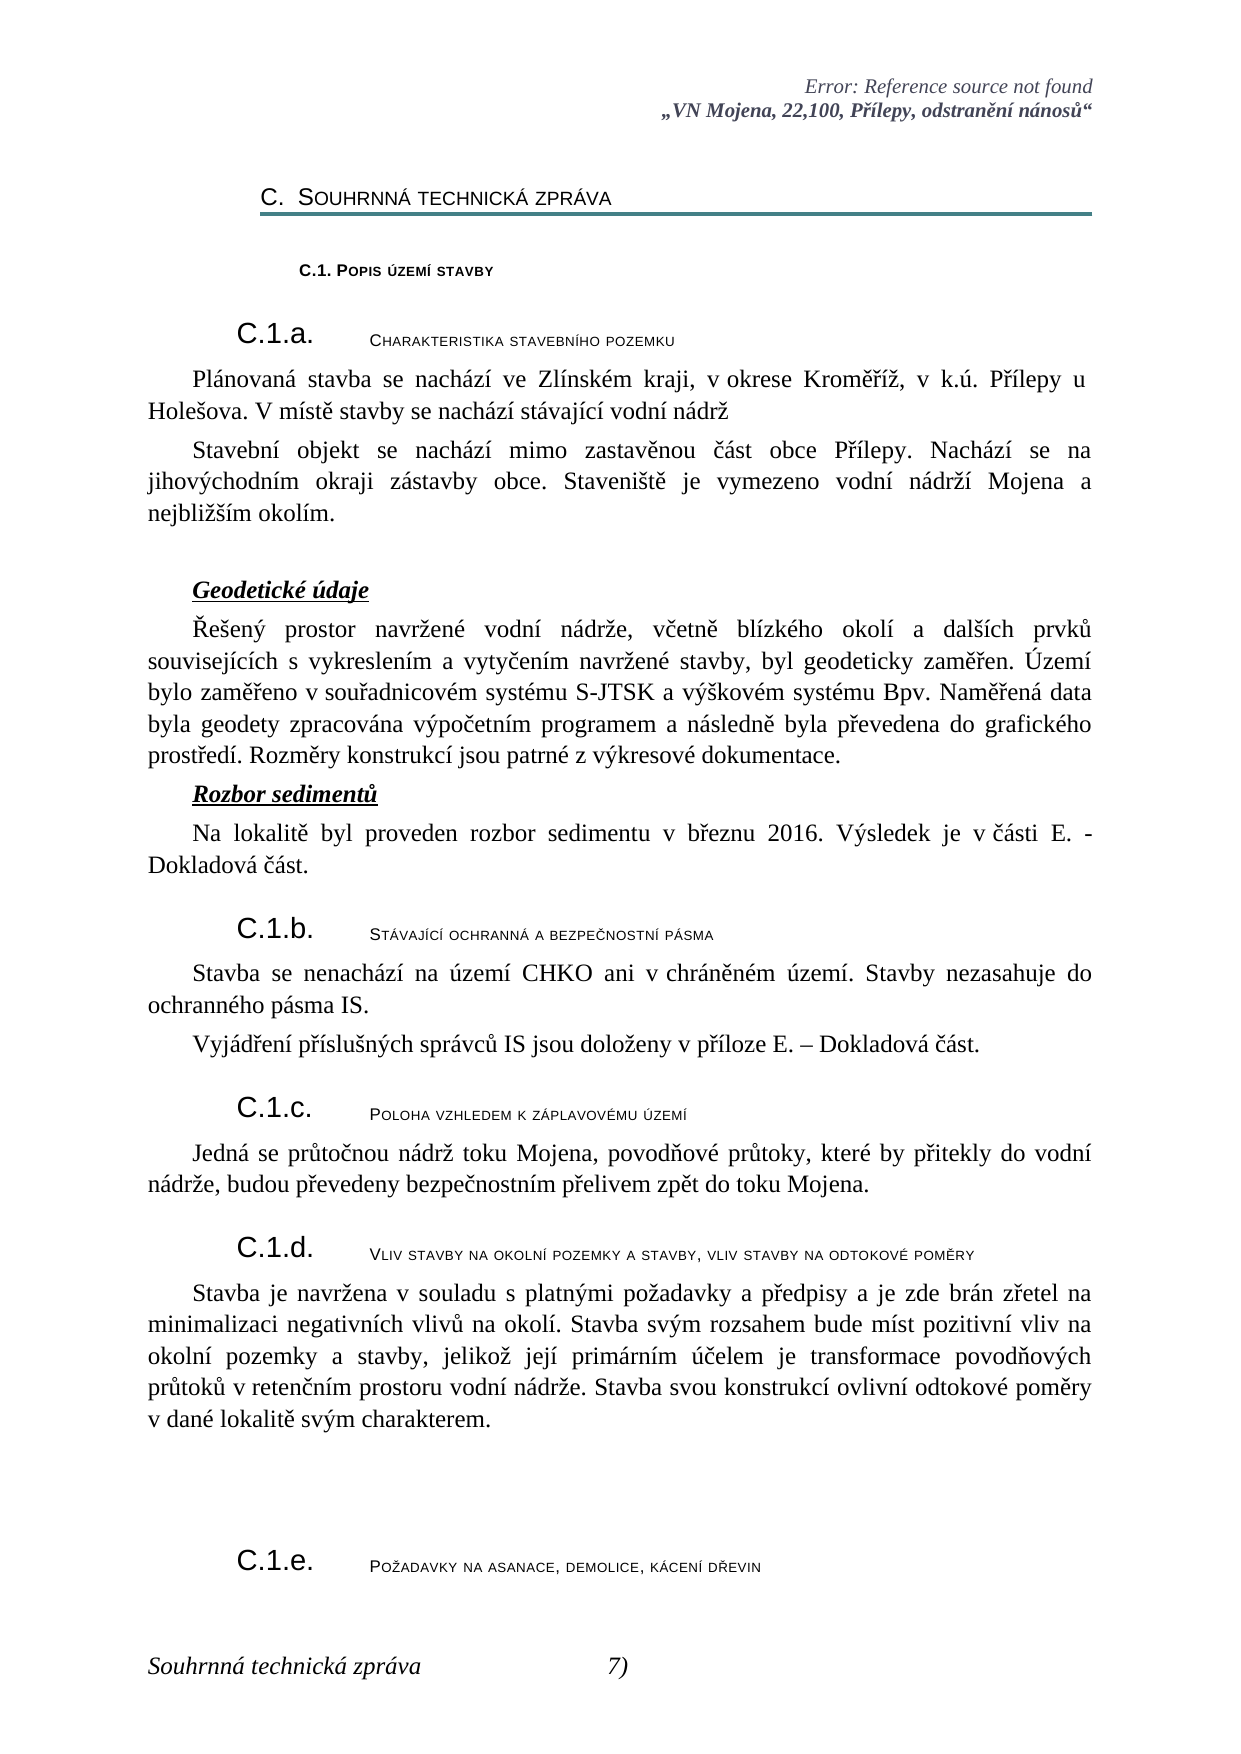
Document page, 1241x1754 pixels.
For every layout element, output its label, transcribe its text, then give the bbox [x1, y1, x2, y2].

text Vliv stavby na okolní pozemky a stavby, vliv stavby na odtokové poměry [236, 1230, 1092, 1264]
text Vyjádření příslušných správců IS jsou doloženy v příloze E. – Dokladová část. [148, 1027, 1092, 1059]
text Stavba je navržena v souladu s platnými požadavky a předpisy a je zde brán zřetel na minimalizaci negativních vlivů na okolí. Stavba svým rozsahem bude míst pozitivní vliv na okolní pozemky a stavby, jelikož její primárním účelem je transformace povodňových průtoků v retenčním prostoru vodní nádrže. Stavba svou konstrukcí ovlivní odtokové poměry v dané lokalitě svým charakterem. [148, 1276, 1092, 1433]
text Stávající ochranná a bezpečnostní pásma [236, 911, 1092, 944]
text Řešený prostor navržené vodní nádrže, včetně blízkého okolí a dalších prvků souvisejících s vykreslením a vytyčením navržené stavby, byl geodeticky zaměřen. Území bylo zaměřeno v souřadnicovém systému S-JTSK a výškovém systému Bpv. Naměřená data byla geodety zpracována výpočetním programem a následně byla převedena do grafického prostředí. Rozměry konstrukcí jsou patrné z výkresové dokumentace. [148, 613, 1092, 770]
text Plánovaná stavba se nachází ve Zlínském kraji, v okrese Kroměříž, v k.ú. Přílepy u Holešova. V místě stavby se nachází stávající vodní nádrž [148, 363, 1092, 426]
text Geodetické údaje [148, 574, 1092, 605]
text Souhrnná technická zpráva [260, 162, 1092, 212]
text Popis území stavby [299, 247, 1092, 280]
text Charakteristika stavebního pozemku [236, 317, 1092, 350]
text Požadavky na asanace, demolice, kácení dřevin [236, 1543, 1092, 1576]
text Stavba se nenachází na území CHKO ani v chráněném území. Stavby nezasahuje do ochranného pásma IS. [148, 957, 1092, 1020]
text Rozbor sedimentů [148, 778, 1092, 809]
text Stavební objekt se nachází mimo zastavěnou část obce Přílepy. Nachází se na jihovýchodním okraji zástavby obce. Staveniště je vymezeno vodní nádrží Mojena a nejbližším okolím. [148, 433, 1092, 527]
text Poloha vzhledem k záplavovému území [236, 1090, 1092, 1123]
text Na lokalitě byl proveden rozbor sedimentu v březnu 2016. Výsledek je v části E. - Dokladová část. [148, 817, 1092, 879]
text Jedná se průtočnou nádrž toku Mojena, povodňové průtoky, které by přitekly do vodní nádrže, budou převedeny bezpečnostním přelivem zpět do toku Mojena. [148, 1136, 1092, 1199]
